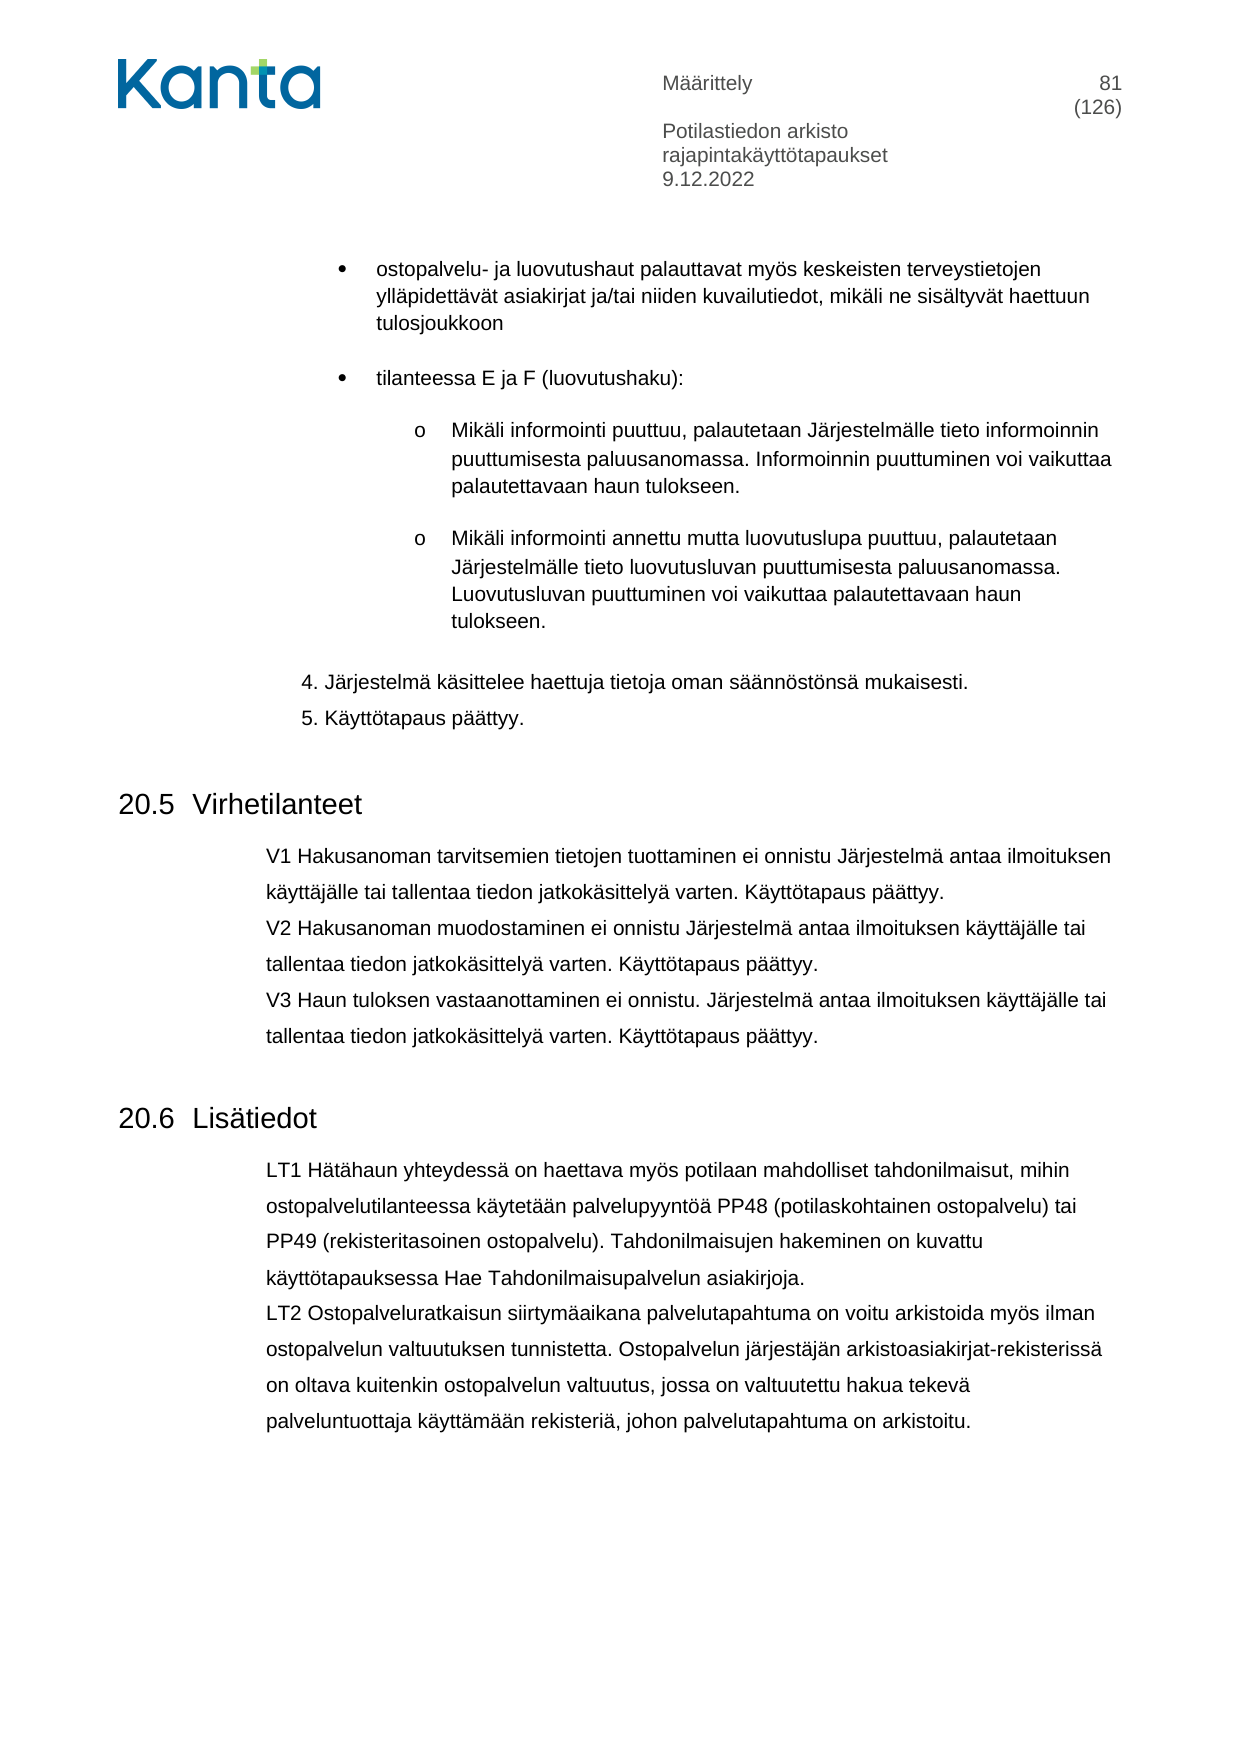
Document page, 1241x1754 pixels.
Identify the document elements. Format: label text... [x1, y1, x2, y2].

list tilanteessa E ja F (luovutushaku): [339, 362, 1122, 389]
text V2 Hakusanoman muodostaminen ei onnistu Järjestelmä antaa ilmoituksen käyttäjälle tai tallentaa tiedon jatkokäsittelyä varten. Käyttötapaus päättyy. [266, 916, 1122, 976]
list Järjestelmä käsittelee haettuja tietoja oman säännöstönsä mukaisesti. [301, 669, 1122, 693]
picture [118, 59, 321, 109]
list Mikäli informointi puuttuu, palautetaan Järjestelmälle tieto informoinnin puuttumisesta paluusanomassa. Informoinnin puuttuminen voi vaikuttaa palautettavaan haun tulokseen. [414, 416, 1122, 498]
list ostopalvelu- ja luovutushaut palauttavat myös keskeisten terveystietojen ylläpidettävät asiakirjat ja/tai niiden kuvailutiedot, mikäli ne sisältyvät haettuun tulosjoukkoon [339, 254, 1122, 335]
list Käyttötapaus päättyy. [301, 706, 1122, 729]
subtitle Lisätiedot [118, 1101, 1122, 1134]
list Mikäli informointi annettu mutta luovutuslupa puuttuu, palautetaan Järjestelmälle tieto luovutusluvan puuttumisesta paluusanomassa. Luovutusluvan puuttuminen voi vaikuttaa palautettavaan haun tulokseen. [414, 525, 1122, 633]
subtitle Virhetilanteet [118, 787, 1122, 821]
text LT1 Hätähaun yhteydessä on haettava myös potilaan mahdolliset tahdonilmaisut, mihin ostopalvelutilanteessa käytetään palvelupyyntöä PP48 (potilaskohtainen ostopalvelu) tai PP49 (rekisteritasoinen ostopalvelu). Tahdonilmaisujen hakeminen on kuvattu käyttötapauksessa Hae Tahdonilmaisupalvelun asiakirjoja. [266, 1157, 1122, 1289]
text LT2 Ostopalveluratkaisun siirtymäaikana palvelutapahtuma on voitu arkistoida myös ilman ostopalvelun valtuutuksen tunnistetta. Ostopalvelun järjestäjän arkistoasiakirjat-rekisterissä on oltava kuitenkin ostopalvelun valtuutus, jossa on valtuutettu hakua tekevä palveluntuottaja käyttämään rekisteriä, johon palvelutapahtuma on arkistoitu. [266, 1301, 1122, 1433]
text V3 Haun tuloksen vastaanottaminen ei onnistu. Järjestelmä antaa ilmoituksen käyttäjälle tai tallentaa tiedon jatkokäsittelyä varten. Käyttötapaus päättyy. [266, 987, 1122, 1047]
text V1 Hakusanoman tarvitsemien tietojen tuottaminen ei onnistu Järjestelmä antaa ilmoituksen käyttäjälle tai tallentaa tiedon jatkokäsittelyä varten. Käyttötapaus päättyy. [266, 844, 1122, 904]
